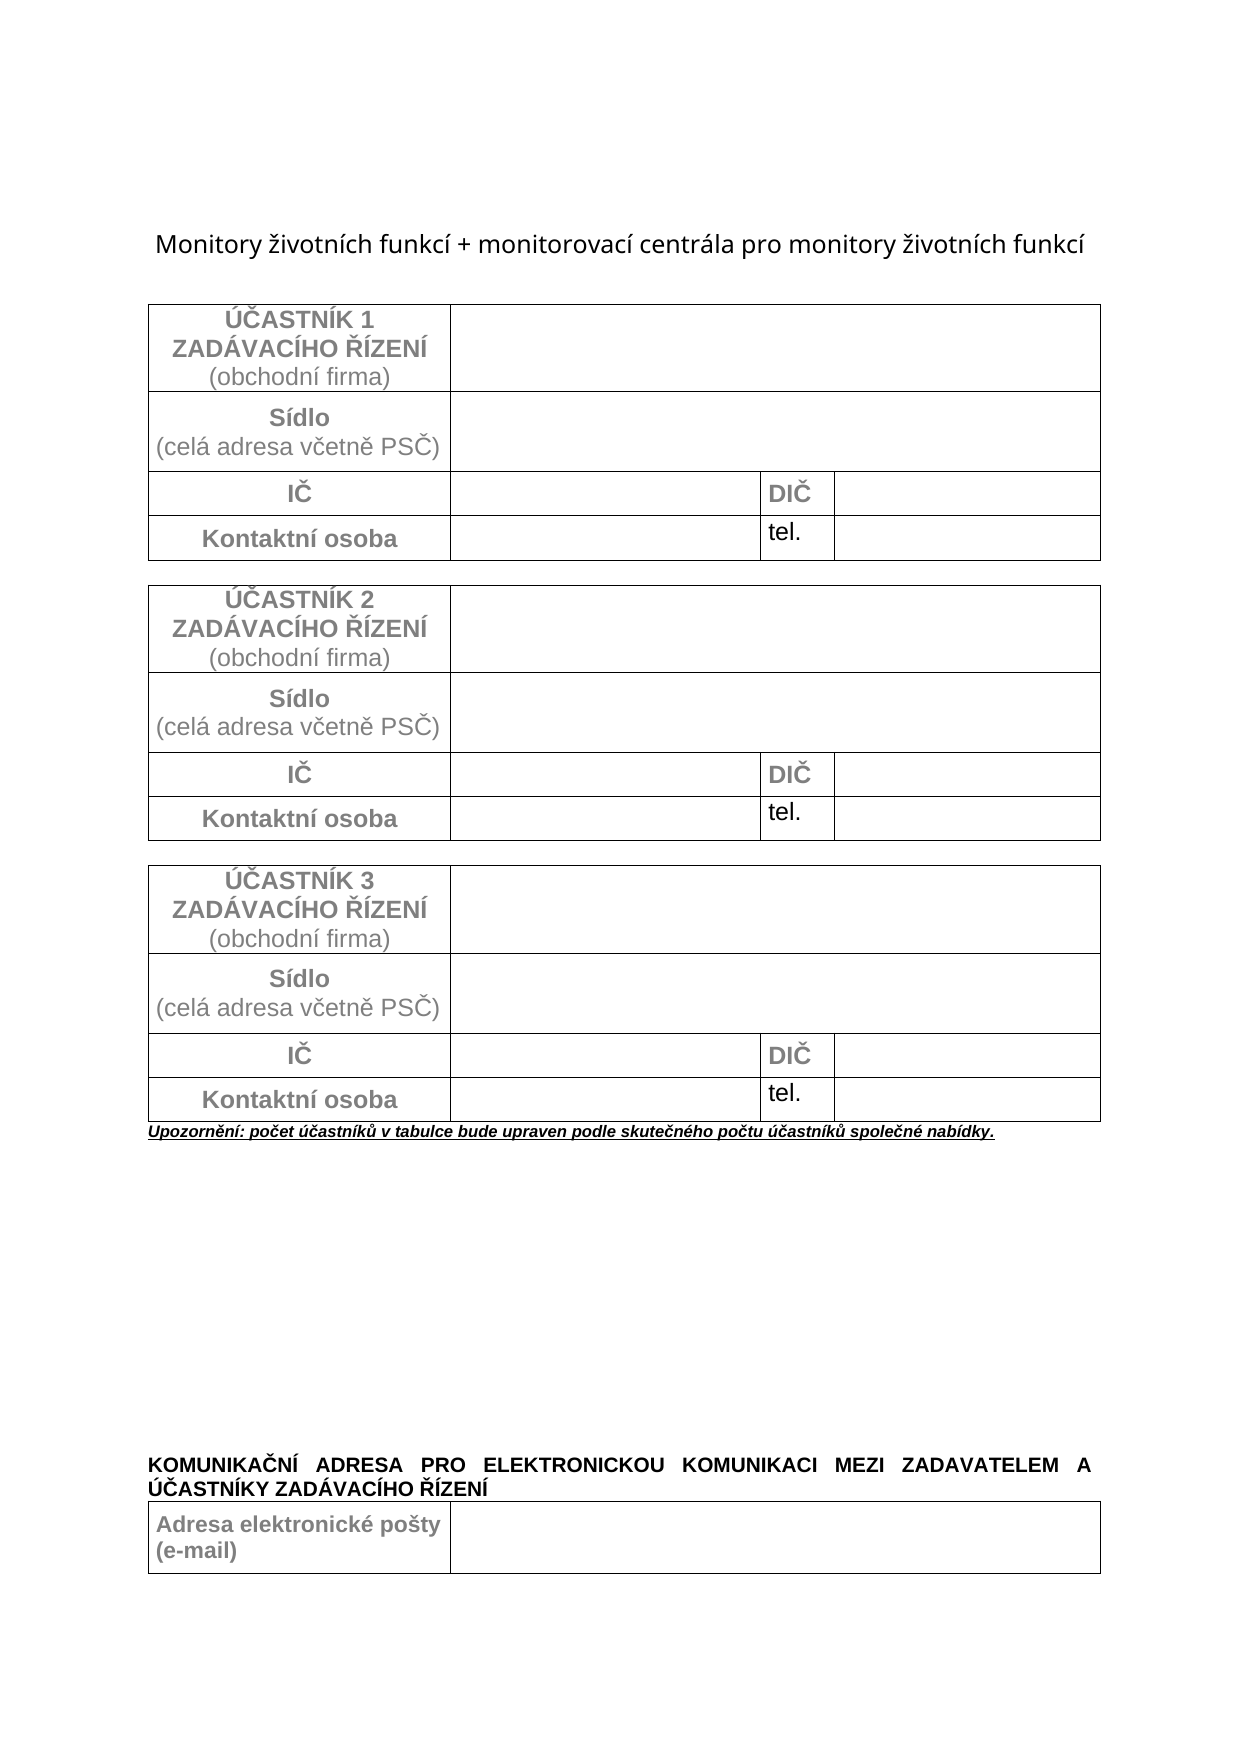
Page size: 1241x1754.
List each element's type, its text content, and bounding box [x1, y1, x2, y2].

table_cell [835, 1078, 1100, 1121]
table_cell [835, 753, 1100, 796]
table_cell Kontaktní osoba [149, 516, 450, 559]
table_cell Sídlo (celá adresa včetně PSČ) [149, 392, 450, 471]
table_header [451, 305, 1100, 391]
table_cell tel. [761, 797, 834, 840]
table_header [451, 866, 1100, 952]
table_cell [451, 392, 1100, 471]
table_header [451, 1502, 1100, 1572]
table_cell IČ [149, 753, 450, 796]
table_cell Kontaktní osoba [149, 1078, 450, 1121]
table_cell [835, 472, 1100, 515]
table_cell [451, 673, 1100, 752]
table_cell [451, 797, 760, 840]
table_cell [451, 1078, 760, 1121]
text Monitory životních funkcí + monitorovací centrála pro monitory životních funkcí [148, 227, 1092, 261]
text Upozornění: počet účastníků v tabulce bude upraven podle skutečného počtu účastníků společné nabídky. [148, 1122, 1092, 1141]
table_cell [835, 797, 1100, 840]
table_cell [835, 1034, 1100, 1077]
text KOMUNIKAČNÍ ADRESA PRO ELEKTRONICKOU KOMUNIKACI MEZI ZADAVATELEM A ÚČASTNÍKY ZADÁVACÍHO ŘÍZENÍ [148, 1453, 1092, 1501]
table_cell Sídlo (celá adresa včetně PSČ) [149, 673, 450, 752]
table_cell IČ [149, 472, 450, 515]
table_header Adresa elektronické pošty (e-mail) [149, 1502, 450, 1572]
table_header [451, 586, 1100, 672]
table_cell DIČ [761, 472, 834, 515]
table_cell tel. [761, 516, 834, 559]
table_cell [451, 516, 760, 559]
table_header ÚČASTNÍK 1 ZADÁVACÍHO ŘÍZENÍ (obchodní firma) [149, 305, 450, 391]
table_cell Sídlo (celá adresa včetně PSČ) [149, 954, 450, 1032]
table_header ÚČASTNÍK 3 ZADÁVACÍHO ŘÍZENÍ (obchodní firma) [149, 866, 450, 952]
table_cell IČ [149, 1034, 450, 1077]
table_cell [451, 1034, 760, 1077]
table_cell [451, 753, 760, 796]
table_cell [451, 472, 760, 515]
table_cell [835, 516, 1100, 559]
table_cell DIČ [761, 753, 834, 796]
table_cell [451, 954, 1100, 1032]
table_cell DIČ [761, 1034, 834, 1077]
table_header ÚČASTNÍK 2 ZADÁVACÍHO ŘÍZENÍ (obchodní firma) [149, 586, 450, 672]
table_cell Kontaktní osoba [149, 797, 450, 840]
table_cell tel. [761, 1078, 834, 1121]
